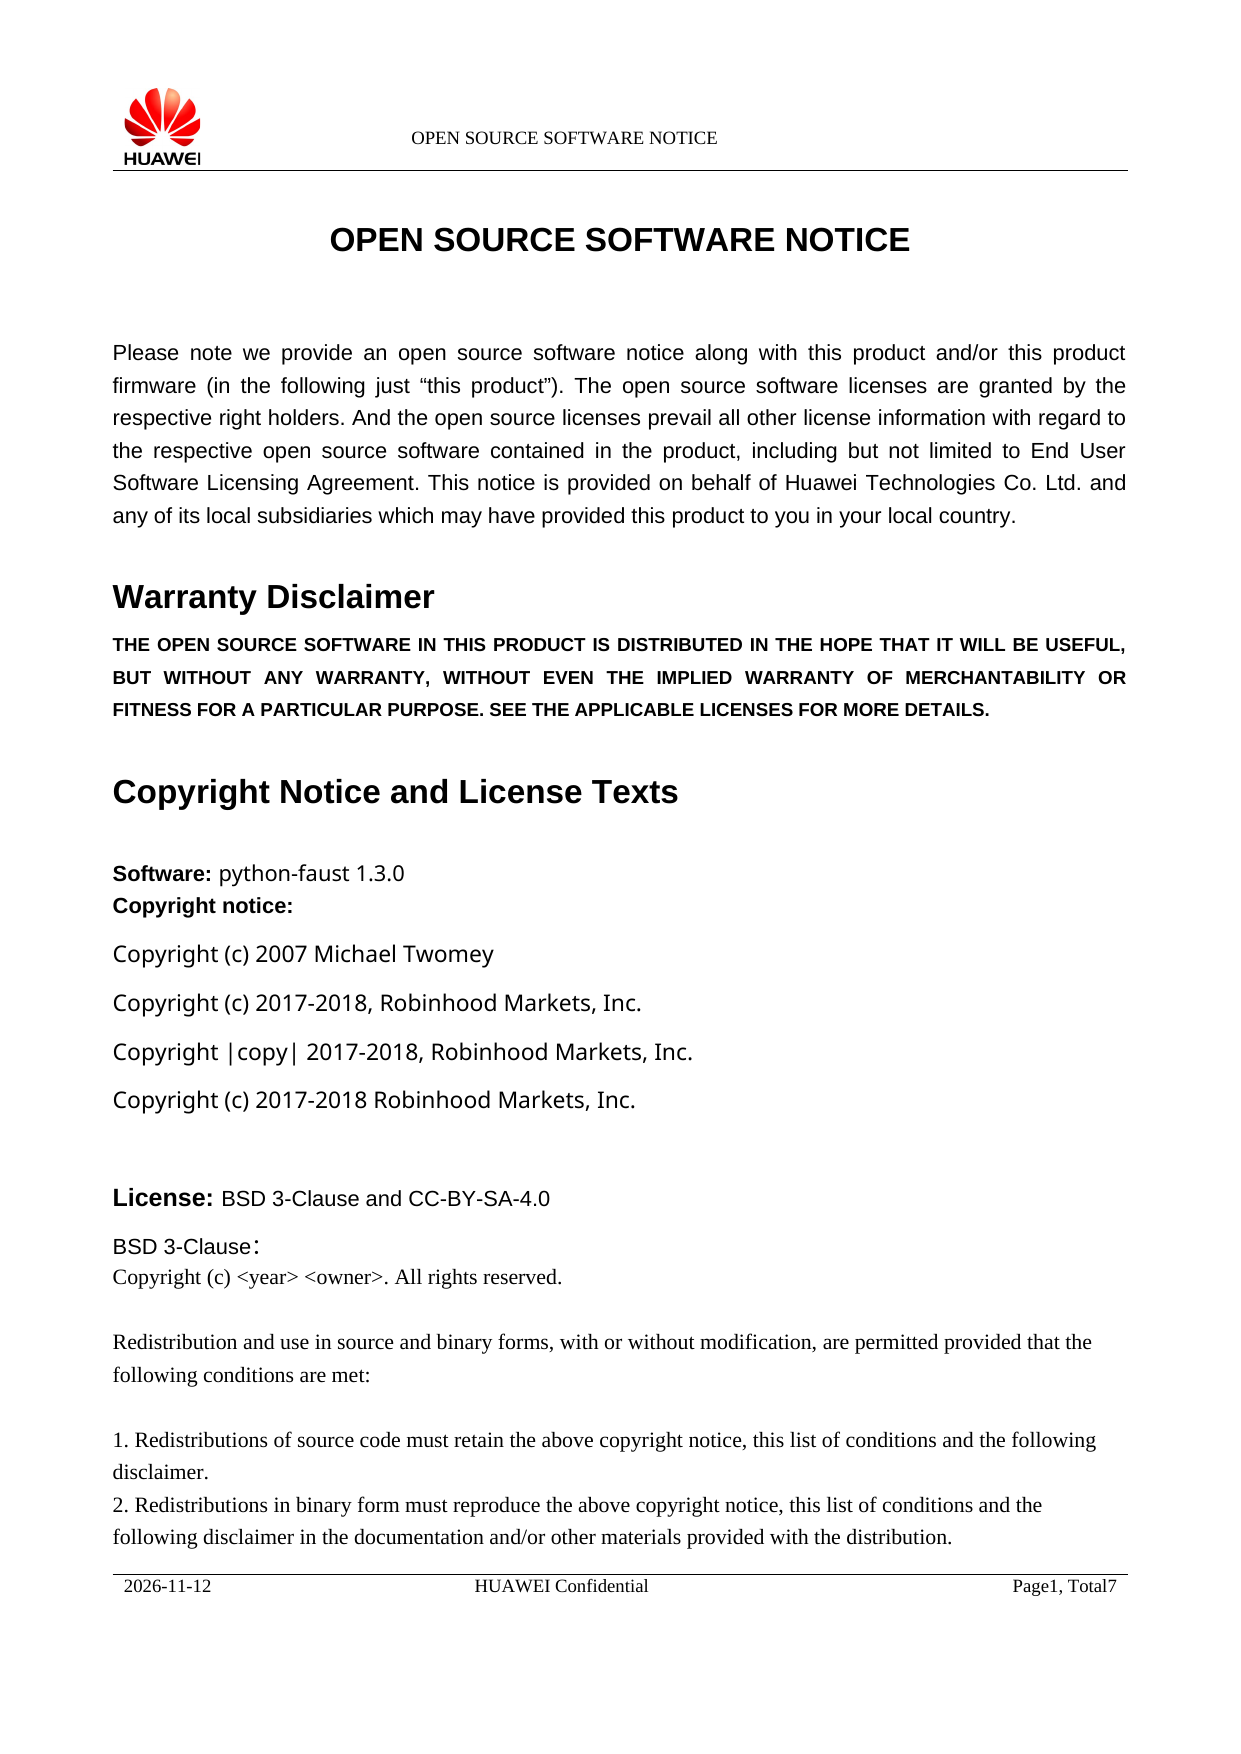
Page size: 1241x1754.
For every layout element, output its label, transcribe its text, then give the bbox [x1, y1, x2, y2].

text Copyright notice: Copyright (c) 2007 Michael Twomey Copyright (c) 2017-2018, Robinhood Markets, Inc. Copyright |copy| 2017-2018, Robinhood Markets, Inc. Copyright (c) 2017-2018 Robinhood Markets, Inc. [112, 889, 1128, 1165]
text BSD 3-Clause： [112, 1228, 1128, 1261]
text License: BSD 3-Clause and CC-BY-SA-4.0 [112, 1181, 1128, 1214]
text Warranty Disclaimer [112, 564, 1128, 629]
text 1. Redistributions of source code must retain the above copyright notice, this list of conditions and the following disclaimer. [112, 1423, 1128, 1488]
title Software: python-faust 1.3.0 [112, 856, 1128, 889]
picture [124, 88, 201, 165]
text Copyright (c) <year> <owner>. All rights reserved. [112, 1261, 1128, 1293]
text The open source software in this product is distributed in the hope that it will be useful, but WITHOUT ANY WARRANTY, without even the implied warranty of MERCHANTABILITY or FITNESS FOR A PARTICULAR PURPOSE. See the applicable licenses for more details. [112, 629, 1128, 726]
text 2. Redistributions in binary form must reproduce the above copyright notice, this list of conditions and the following disclaimer in the documentation and/or other materials provided with the distribution. [112, 1488, 1128, 1553]
text OPEN SOURCE SOFTWARE NOTICE [112, 206, 1128, 271]
text Redistribution and use in source and binary forms, with or without modification, are permitted provided that the following conditions are met: [112, 1326, 1128, 1391]
text Copyright Notice and License Texts [112, 759, 1128, 824]
text Please note we provide an open source software notice along with this product and/or this product firmware (in the following just “this product”). The open source software licenses are granted by the respective right holders. And the open source licenses prevail all other license information with regard to the respective open source software contained in the product, including but not limited to End User Software Licensing Agreement. This notice is provided on behalf of Huawei Technologies Co. Ltd. and any of its local subsidiaries which may have provided this product to you in your local country. [112, 336, 1128, 531]
